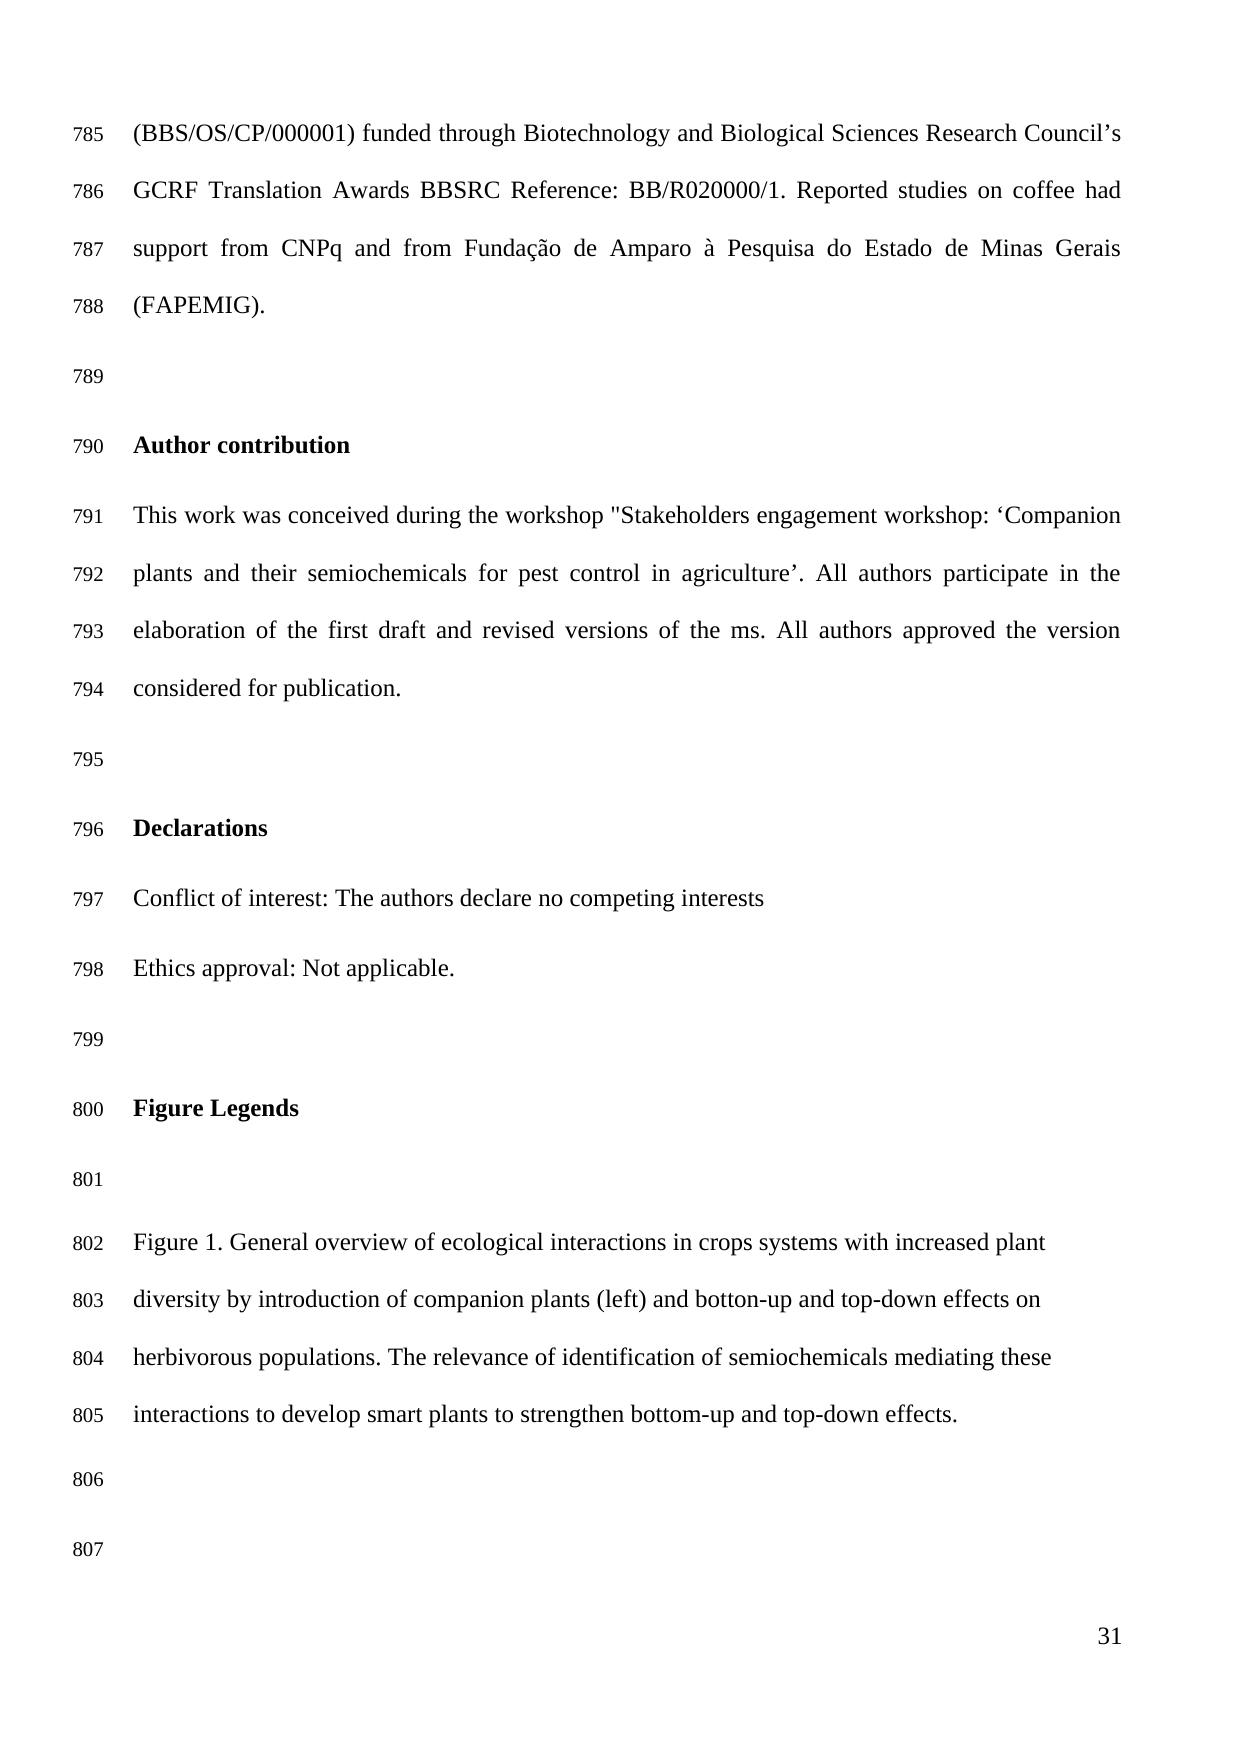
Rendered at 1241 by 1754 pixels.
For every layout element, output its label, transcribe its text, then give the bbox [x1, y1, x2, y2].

text Figure 1. General overview of ecological interactions in crops systems with increased plant diversity by introduction of companion plants (left) and botton-up and top-down effects on herbivorous populations. The relevance of identification of semiochemicals mediating these interactions to develop smart plants to strengthen bottom-up and top-down effects. [133, 1227, 1122, 1428]
list Ethics approval: Not applicable. [133, 953, 1122, 982]
list Figure Legends [133, 1093, 1122, 1122]
list Author contribution [133, 431, 1122, 459]
list This work was conceived during the workshop "Stakeholders engagement workshop: ‘Companion plants and their semiochemicals for pest control in agriculture’. All authors participate in the elaboration of the first draft and revised versions of the ms. All authors approved the version considered for publication. [133, 501, 1122, 702]
list Conflict of interest: The authors declare no competing interests [133, 883, 1122, 912]
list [133, 118, 1122, 319]
list Declarations [133, 813, 1122, 842]
